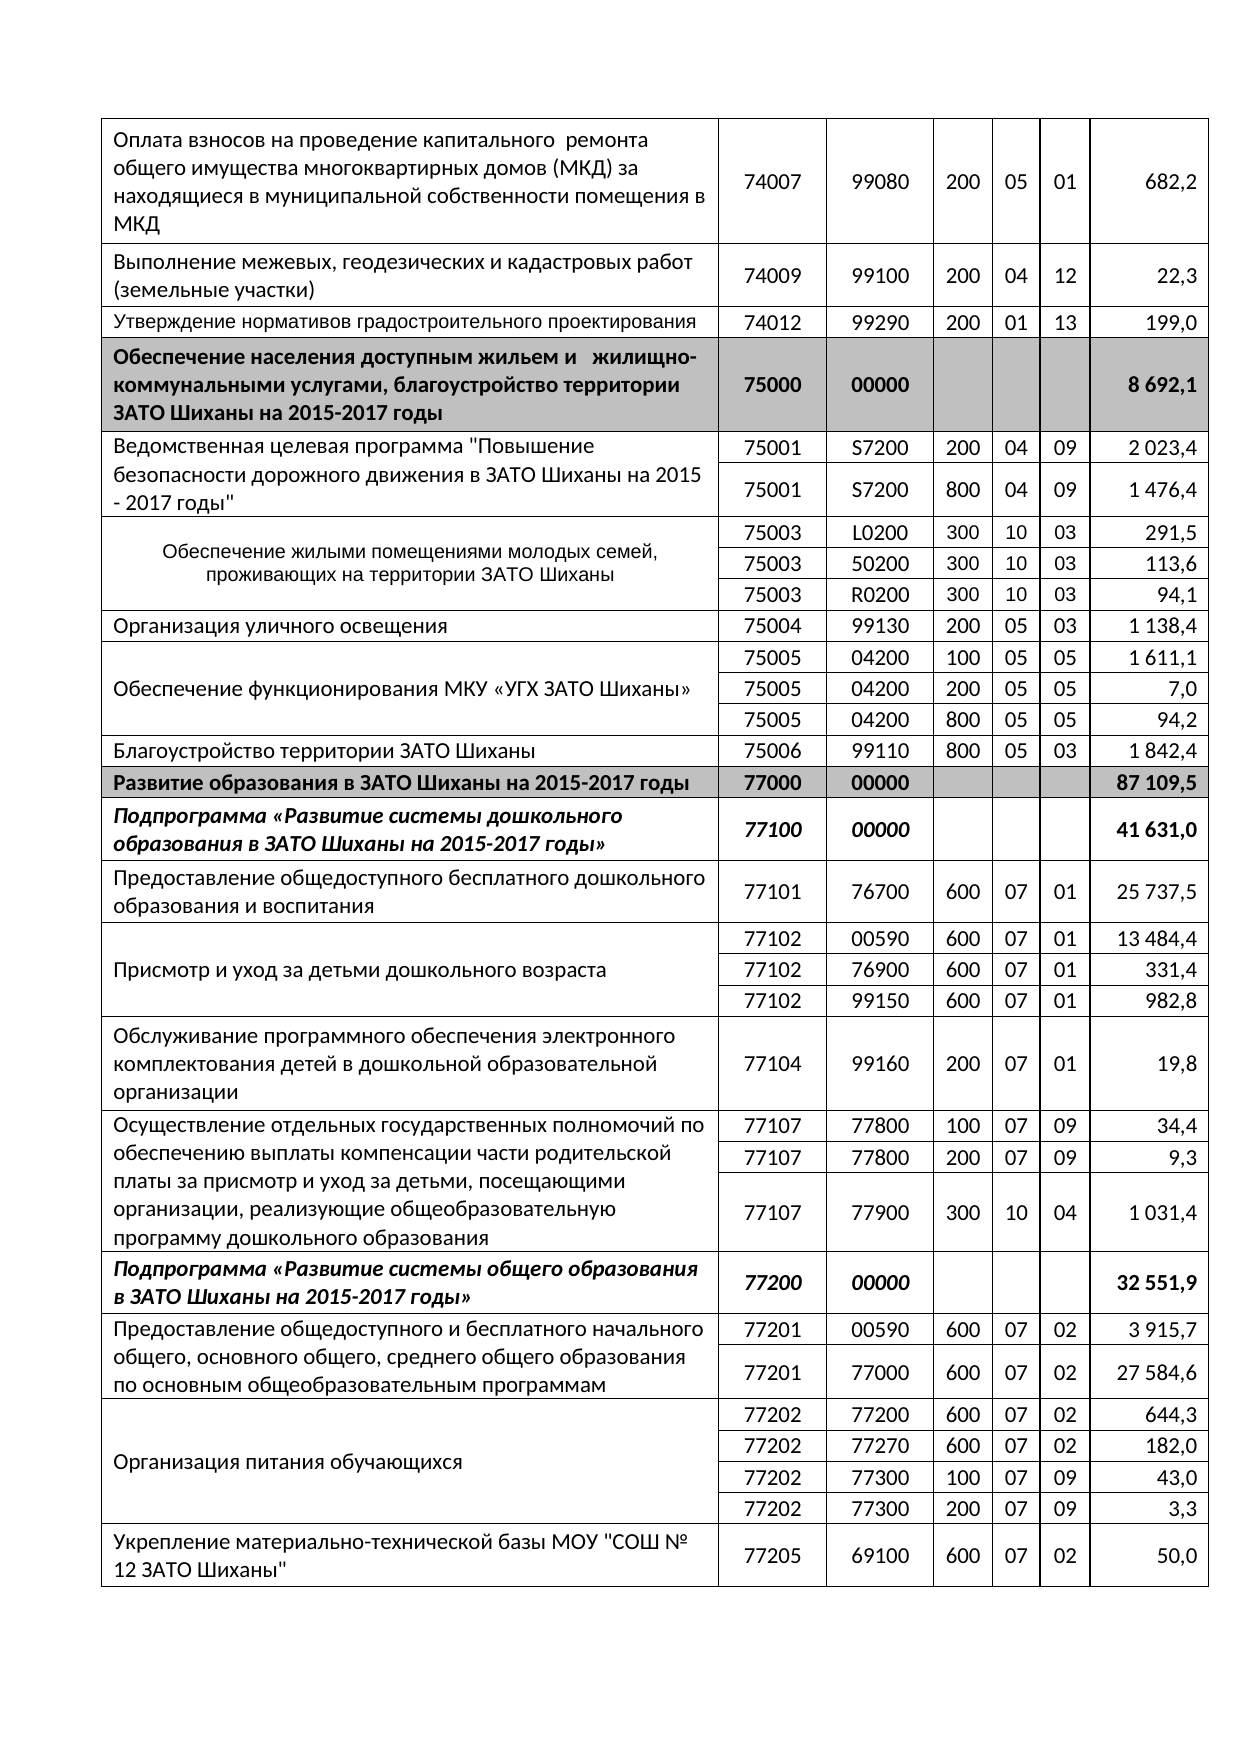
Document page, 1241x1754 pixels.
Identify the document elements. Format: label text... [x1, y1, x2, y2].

table_cell [1041, 798, 1089, 859]
table_cell 07 [993, 1345, 1039, 1398]
table_cell 75000 [719, 338, 826, 431]
table_cell 19,8 [1091, 1017, 1208, 1109]
table_cell 07 [993, 1524, 1039, 1586]
table_cell Осуществление отдельных государственных полномочий по обеспечению выплаты компенсации части родительской платы за присмотр и уход за детьми, посещающими организации, реализующие общеобразовательную программу дошкольного образования [102, 1111, 718, 1251]
table_cell 77202 [719, 1399, 826, 1429]
table_cell 07 [993, 1431, 1039, 1461]
table_cell 1 476,4 [1091, 463, 1208, 516]
table_cell 50200 [827, 548, 933, 578]
table_cell 01 [1041, 119, 1089, 243]
table_cell Благоустройство территории ЗАТО Шиханы [102, 736, 718, 766]
table_cell 07 [993, 1462, 1039, 1492]
table_cell 12 [1041, 244, 1089, 306]
table_cell 05 [1041, 642, 1089, 672]
table_cell 200 [934, 673, 992, 703]
table_cell [993, 767, 1039, 797]
table_cell 77102 [719, 986, 826, 1016]
table_cell 7,0 [1091, 673, 1208, 703]
table_cell 75003 [719, 517, 826, 547]
table_cell 03 [1041, 611, 1089, 641]
table_cell 1 611,1 [1091, 642, 1208, 672]
table_cell 77200 [827, 1399, 933, 1429]
table_cell 300 [934, 517, 992, 547]
table_cell 600 [934, 954, 992, 984]
table_cell 04 [993, 463, 1039, 516]
table_cell 200 [934, 1017, 992, 1109]
table_cell 05 [993, 736, 1039, 766]
table_cell 00000 [827, 1252, 933, 1313]
table_cell 77300 [827, 1493, 933, 1523]
table_cell 94,2 [1091, 704, 1208, 734]
table_cell 1 842,4 [1091, 736, 1208, 766]
table_cell 300 [934, 579, 992, 609]
table_cell 99160 [827, 1017, 933, 1109]
table_cell 10 [993, 548, 1039, 578]
table_cell 03 [1041, 517, 1089, 547]
table_cell 10 [993, 517, 1039, 547]
table_cell 77202 [719, 1493, 826, 1523]
table_cell 199,0 [1091, 307, 1208, 337]
table_cell 04 [993, 432, 1039, 462]
table_cell 10 [993, 1173, 1039, 1251]
table_cell 94,1 [1091, 579, 1208, 609]
table_cell 01 [993, 307, 1039, 337]
table_cell Ведомственная целевая программа "Повышение безопасности дорожного движения в ЗАТО Шиханы на 2015 - 2017 годы" [102, 432, 718, 516]
table_cell 77202 [719, 1462, 826, 1492]
table_cell 331,4 [1091, 954, 1208, 984]
table_cell 200 [934, 307, 992, 337]
table_cell Развитие образования в ЗАТО Шиханы на 2015-2017 годы [102, 767, 718, 797]
table_cell 43,0 [1091, 1462, 1208, 1492]
table_cell 77200 [719, 1252, 826, 1313]
table_cell 09 [1041, 1462, 1089, 1492]
table_cell 77205 [719, 1524, 826, 1586]
table_cell Обеспечение жилыми помещениями молодых семей, проживающих на территории ЗАТО Шиханы [102, 517, 718, 609]
table_cell [934, 338, 992, 431]
table_cell 200 [934, 1142, 992, 1172]
table_cell 04 [993, 244, 1039, 306]
table_cell 200 [934, 432, 992, 462]
table_cell Организация уличного освещения [102, 611, 718, 641]
table_cell 04200 [827, 704, 933, 734]
table_cell 600 [934, 923, 992, 953]
table_cell 644,3 [1091, 1399, 1208, 1429]
table_cell 07 [993, 1399, 1039, 1429]
table_cell 07 [993, 954, 1039, 984]
table_cell 200 [934, 611, 992, 641]
table_cell 100 [934, 1462, 992, 1492]
table_cell 200 [934, 1493, 992, 1523]
table_cell 600 [934, 1314, 992, 1344]
table_cell S7200 [827, 432, 933, 462]
table_cell 77300 [827, 1462, 933, 1492]
table_cell 77107 [719, 1173, 826, 1251]
table_cell 77107 [719, 1111, 826, 1141]
table_cell 09 [1041, 1493, 1089, 1523]
table_cell 600 [934, 986, 992, 1016]
table_cell 99130 [827, 611, 933, 641]
table_cell 77900 [827, 1173, 933, 1251]
table_cell 8 692,1 [1091, 338, 1208, 431]
table_cell Организация питания обучающихся [102, 1399, 718, 1523]
table_cell 05 [1041, 673, 1089, 703]
table_cell 99150 [827, 986, 933, 1016]
table_cell 22,3 [1091, 244, 1208, 306]
table_cell 05 [993, 611, 1039, 641]
table_cell 05 [993, 704, 1039, 734]
table_cell 13 484,4 [1091, 923, 1208, 953]
table_cell Обслуживание программного обеспечения электронного комплектования детей в дошкольной образовательной организации [102, 1017, 718, 1109]
table_cell 01 [1041, 954, 1089, 984]
table_cell Оплата взносов на проведение капитального ремонта общего имущества многоквартирных домов (МКД) за находящиеся в муниципальной собственности помещения в МКД [102, 119, 718, 243]
table_cell 02 [1041, 1345, 1089, 1398]
table_cell 75006 [719, 736, 826, 766]
table_cell 113,6 [1091, 548, 1208, 578]
table_cell 69100 [827, 1524, 933, 1586]
table_cell [993, 338, 1039, 431]
table_cell 75001 [719, 463, 826, 516]
table_cell S7200 [827, 463, 933, 516]
table_cell 77800 [827, 1111, 933, 1141]
table_cell 75003 [719, 579, 826, 609]
table_cell 87 109,5 [1091, 767, 1208, 797]
table_cell 300 [934, 548, 992, 578]
table_cell 75003 [719, 548, 826, 578]
table_cell 09 [1041, 1142, 1089, 1172]
table_cell 2 023,4 [1091, 432, 1208, 462]
table_cell 74009 [719, 244, 826, 306]
table_cell 600 [934, 1345, 992, 1398]
table_cell 07 [993, 1314, 1039, 1344]
table_cell 03 [1041, 736, 1089, 766]
table_cell 00000 [827, 767, 933, 797]
table_cell 200 [934, 244, 992, 306]
table_cell 03 [1041, 548, 1089, 578]
table_cell 77104 [719, 1017, 826, 1109]
table_cell 07 [993, 923, 1039, 953]
table_cell 800 [934, 736, 992, 766]
table_cell 77102 [719, 954, 826, 984]
table_cell 75005 [719, 642, 826, 672]
table_cell 74007 [719, 119, 826, 243]
table_cell [1041, 338, 1089, 431]
table_cell Предоставление общедоступного и бесплатного начального общего, основного общего, среднего общего образования по основным общеобразовательным программам [102, 1314, 718, 1398]
table_cell 600 [934, 1524, 992, 1586]
table_cell 74012 [719, 307, 826, 337]
table_cell 02 [1041, 1399, 1089, 1429]
table_cell Подпрограмма «Развитие системы дошкольного образования в ЗАТО Шиханы на 2015-2017 годы» [102, 798, 718, 859]
table_cell 03 [1041, 579, 1089, 609]
table_cell 07 [993, 1017, 1039, 1109]
table_cell 01 [1041, 861, 1089, 922]
table_cell 800 [934, 463, 992, 516]
table_cell 01 [1041, 986, 1089, 1016]
table_cell L0200 [827, 517, 933, 547]
table_cell Укрепление материально-технической базы МОУ "СОШ № 12 ЗАТО Шиханы" [102, 1524, 718, 1586]
table_cell 600 [934, 861, 992, 922]
table_cell 75005 [719, 673, 826, 703]
table_cell 02 [1041, 1314, 1089, 1344]
table_cell 100 [934, 642, 992, 672]
table_cell 1 031,4 [1091, 1173, 1208, 1251]
table_cell 77101 [719, 861, 826, 922]
table_cell 04200 [827, 673, 933, 703]
table_cell 00590 [827, 923, 933, 953]
table_cell 3 915,7 [1091, 1314, 1208, 1344]
table_cell R0200 [827, 579, 933, 609]
table_cell [1041, 767, 1089, 797]
table_cell 77107 [719, 1142, 826, 1172]
table_cell 9,3 [1091, 1142, 1208, 1172]
table_cell 07 [993, 1142, 1039, 1172]
table_cell 02 [1041, 1431, 1089, 1461]
table_cell 77201 [719, 1345, 826, 1398]
table_cell 09 [1041, 432, 1089, 462]
table_cell 01 [1041, 923, 1089, 953]
table_cell 99290 [827, 307, 933, 337]
table_cell 77270 [827, 1431, 933, 1461]
table_cell 77000 [719, 767, 826, 797]
table_cell 02 [1041, 1524, 1089, 1586]
table_cell 200 [934, 119, 992, 243]
table_cell [934, 798, 992, 859]
table_cell 77102 [719, 923, 826, 953]
table_cell 75004 [719, 611, 826, 641]
table_cell 75001 [719, 432, 826, 462]
table_cell 682,2 [1091, 119, 1208, 243]
table_cell 04200 [827, 642, 933, 672]
table_cell Предоставление общедоступного бесплатного дошкольного образования и воспитания [102, 861, 718, 922]
table_cell Обеспечение населения доступным жильем и жилищно-коммунальными услугами, благоустройство территории ЗАТО Шиханы на 2015-2017 годы [102, 338, 718, 431]
table_cell 77202 [719, 1431, 826, 1461]
table_cell [993, 798, 1039, 859]
table_cell 99100 [827, 244, 933, 306]
table_cell 32 551,9 [1091, 1252, 1208, 1313]
table_cell 76900 [827, 954, 933, 984]
table_cell 09 [1041, 463, 1089, 516]
table_cell 07 [993, 861, 1039, 922]
table_cell 05 [993, 642, 1039, 672]
table_cell 600 [934, 1431, 992, 1461]
table_cell [934, 1252, 992, 1313]
table_cell 01 [1041, 1017, 1089, 1109]
table_cell [1041, 1252, 1089, 1313]
table_cell 75005 [719, 704, 826, 734]
table_cell 600 [934, 1399, 992, 1429]
table_cell 77000 [827, 1345, 933, 1398]
table_cell Присмотр и уход за детьми дошкольного возраста [102, 923, 718, 1016]
table_cell 182,0 [1091, 1431, 1208, 1461]
table_cell 10 [993, 579, 1039, 609]
table_cell 13 [1041, 307, 1089, 337]
table_cell 300 [934, 1173, 992, 1251]
table_cell Утверждение нормативов градостроительного проектирования [102, 307, 718, 337]
table_cell 100 [934, 1111, 992, 1141]
table_cell 76700 [827, 861, 933, 922]
table_cell 09 [1041, 1111, 1089, 1141]
table_cell 291,5 [1091, 517, 1208, 547]
table_cell 3,3 [1091, 1493, 1208, 1523]
table_cell 99110 [827, 736, 933, 766]
table_cell 05 [993, 119, 1039, 243]
table_cell Обеспечение функционирования МКУ «УГХ ЗАТО Шиханы» [102, 642, 718, 734]
table_cell 77100 [719, 798, 826, 859]
table_cell 800 [934, 704, 992, 734]
table_cell 77800 [827, 1142, 933, 1172]
table_cell 00000 [827, 798, 933, 859]
table_cell 05 [1041, 704, 1089, 734]
table_cell 34,4 [1091, 1111, 1208, 1141]
table_cell 07 [993, 986, 1039, 1016]
table_cell 07 [993, 1493, 1039, 1523]
table_cell [934, 767, 992, 797]
table_cell 99080 [827, 119, 933, 243]
table_cell 25 737,5 [1091, 861, 1208, 922]
table_cell 50,0 [1091, 1524, 1208, 1586]
table_cell 77201 [719, 1314, 826, 1344]
table_cell Выполнение межевых, геодезических и кадастровых работ (земельные участки) [102, 244, 718, 306]
table_cell 00590 [827, 1314, 933, 1344]
table_cell 1 138,4 [1091, 611, 1208, 641]
table_cell 982,8 [1091, 986, 1208, 1016]
table_cell 05 [993, 673, 1039, 703]
table_cell 27 584,6 [1091, 1345, 1208, 1398]
table_cell [993, 1252, 1039, 1313]
table_cell 04 [1041, 1173, 1089, 1251]
table_cell Подпрограмма «Развитие системы общего образования в ЗАТО Шиханы на 2015-2017 годы» [102, 1252, 718, 1313]
table_cell 07 [993, 1111, 1039, 1141]
table_cell 00000 [827, 338, 933, 431]
table_cell 41 631,0 [1091, 798, 1208, 859]
